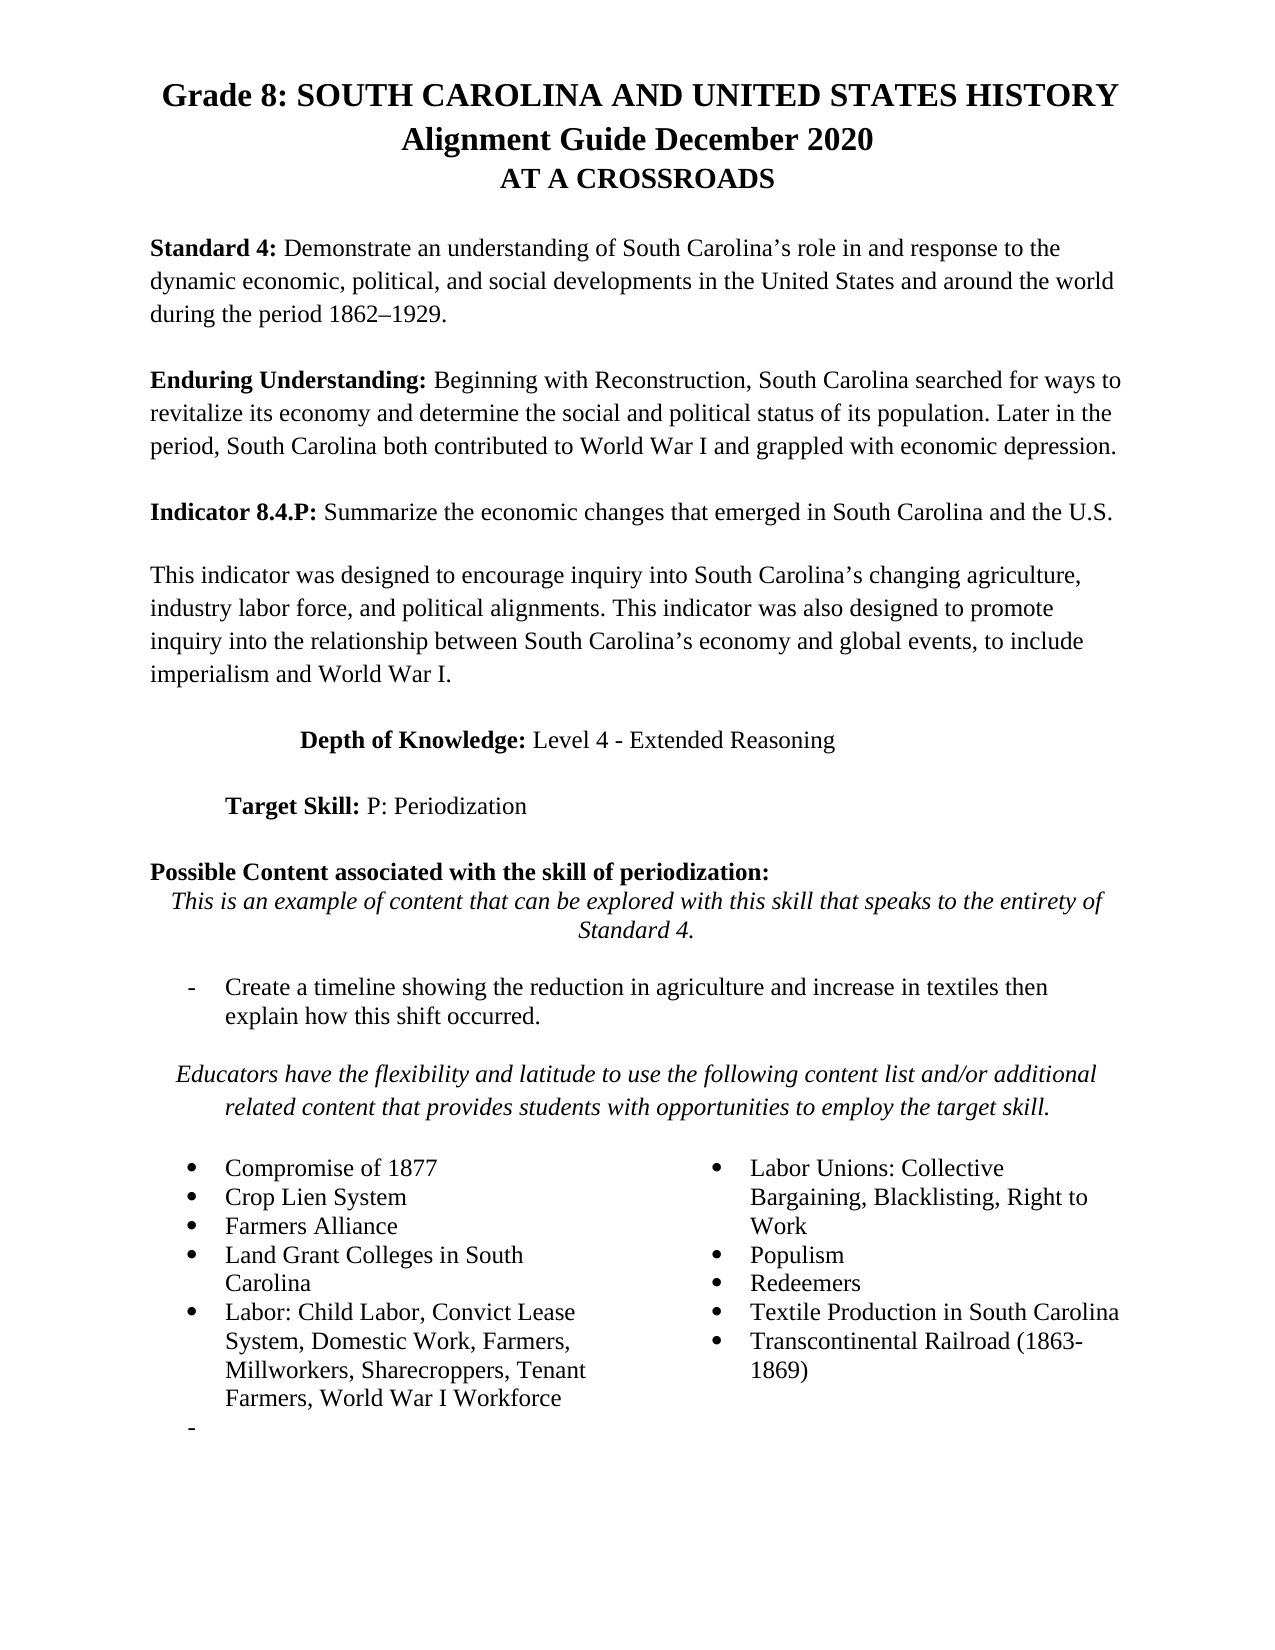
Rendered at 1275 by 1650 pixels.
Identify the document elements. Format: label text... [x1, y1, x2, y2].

list Textile Production in South Carolina [712, 1297, 1125, 1326]
list Land Grant Colleges in South Carolina [187, 1240, 600, 1297]
text Target Skill: P: Periodization [225, 791, 1125, 820]
list Labor: Child Labor, Convict Lease System, Domestic Work, Farmers, Millworkers, Sharecroppers, Tenant Farmers, World War I Workforce [187, 1297, 600, 1412]
text This is an example of content that can be explored with this skill that speaks to the entirety of Standard 4. [150, 886, 1125, 944]
text Possible Content associated with the skill of periodization: [150, 857, 1125, 886]
list Compromise of 1877 [187, 1153, 600, 1182]
list Create a timeline showing the reduction in agriculture and increase in textiles then explain how this shift occurred. [187, 972, 1125, 1030]
text Standard 4: Demonstrate an understanding of South Carolina’s role in and response to the dynamic economic, political, and social developments in the United States and around the world during the period 1862–1929. [150, 233, 1125, 328]
list Populism [712, 1240, 1125, 1268]
text Indicator 8.4.P: Summarize the economic changes that emerged in South Carolina and the U.S. [150, 497, 1125, 526]
text Depth of Knowledge: Level 4 - Extended Reasoning [225, 725, 1125, 754]
text At a Crossroads [150, 161, 1125, 195]
text Educators have the flexibility and latitude to use the following content list and/or additional related content that provides students with opportunities to employ the target skill. [150, 1059, 1125, 1120]
list Transcontinental Railroad (1863-1869) [712, 1326, 1125, 1383]
list Labor Unions: Collective Bargaining, Blacklisting, Right to Work [712, 1153, 1125, 1240]
list Crop Lien System [187, 1182, 600, 1211]
text Enduring Understanding: Beginning with Reconstruction, South Carolina searched for ways to revitalize its economy and determine the social and political status of its population. Later in the period, South Carolina both contributed to World War I and grappled with economic depression. [150, 365, 1125, 460]
list Redeemers [712, 1268, 1125, 1297]
list Farmers Alliance [187, 1211, 600, 1240]
text This indicator was designed to encourage inquiry into South Carolina’s changing agriculture, industry labor force, and political alignments. This indicator was also designed to promote inquiry into the relationship between South Carolina’s economy and global events, to include imperialism and World War I. [150, 560, 1125, 688]
